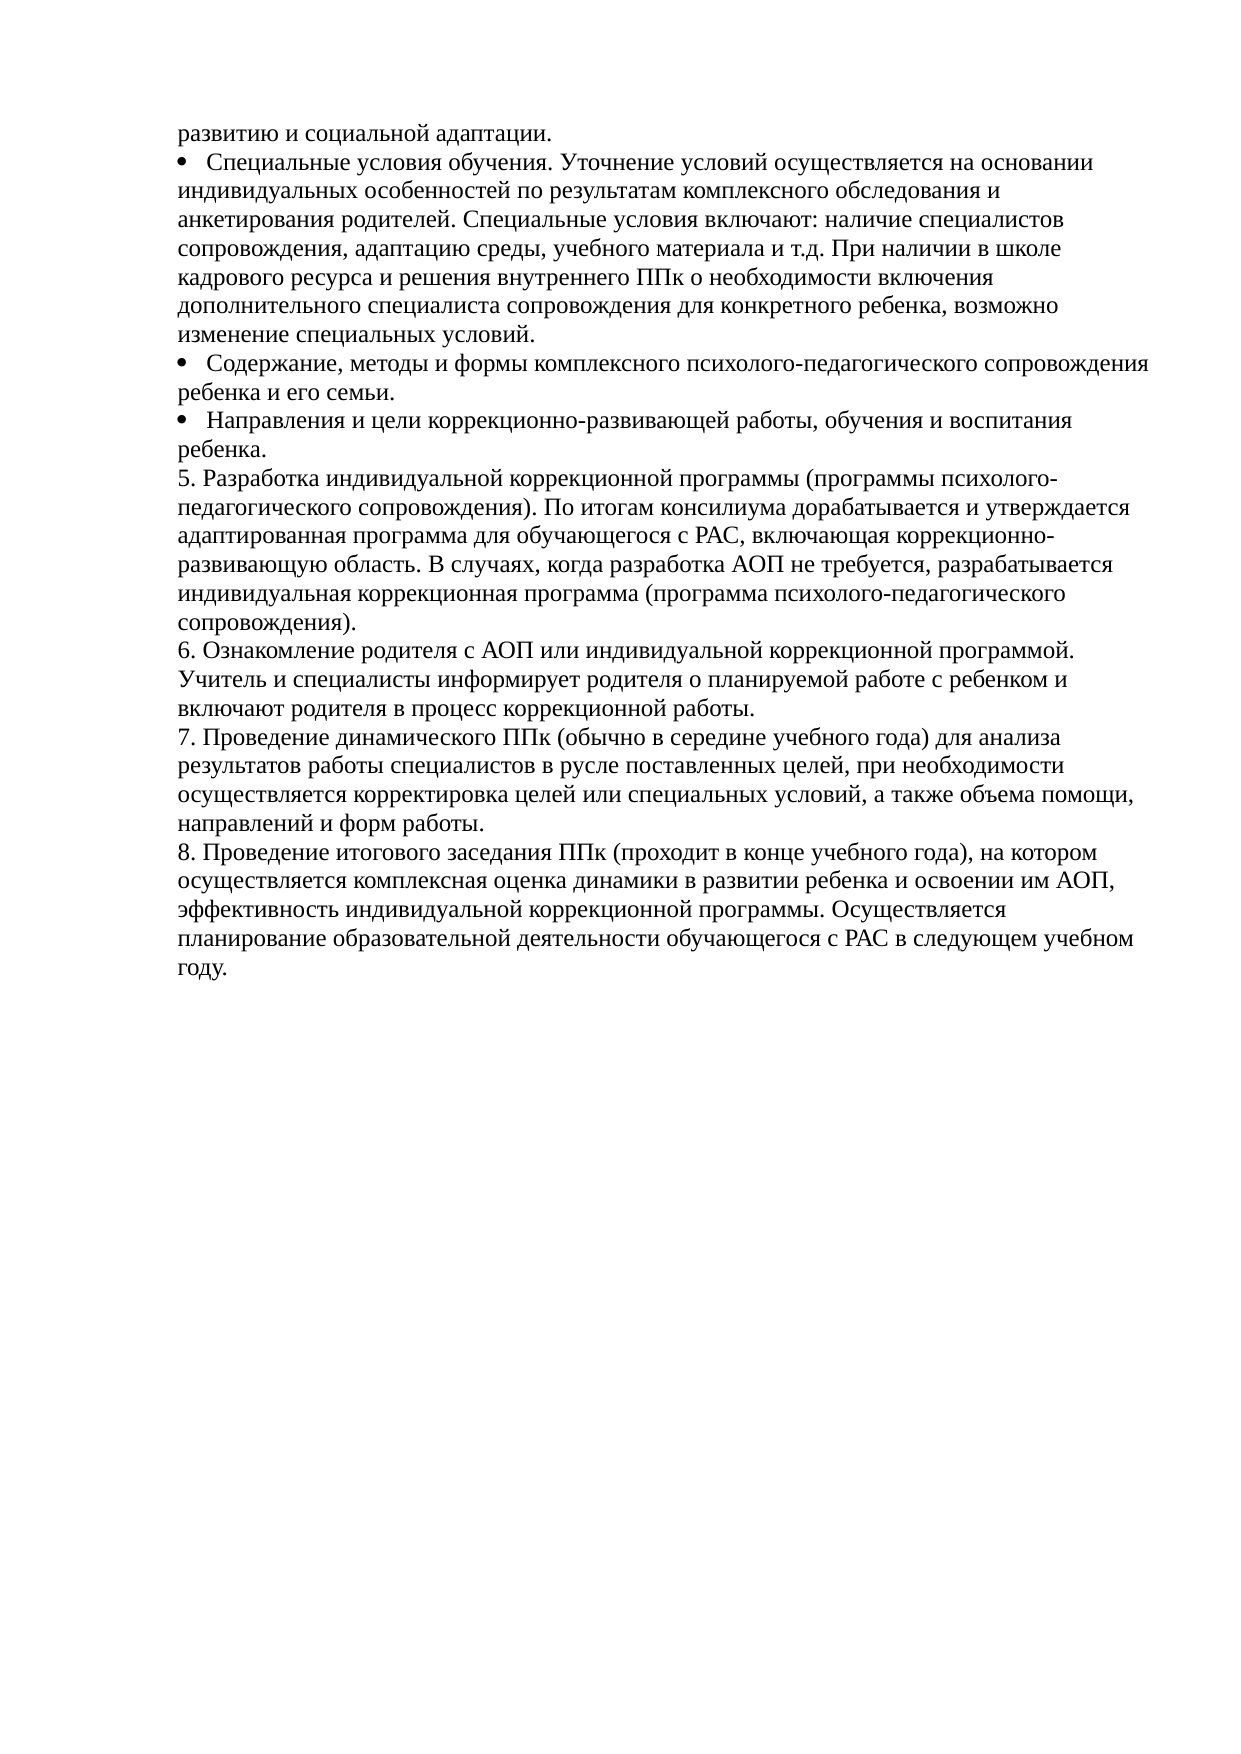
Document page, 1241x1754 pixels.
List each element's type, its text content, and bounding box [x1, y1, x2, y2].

text 8. Проведение итогового заседания ППк (проходит в конце учебного года), на котором осуществляется комплексная оценка динамики в развитии ребенка и освоении им АОП, эффективность индивидуальной коррекционной программы. Осуществляется планирование образовательной деятельности обучающегося с РАС в следующем учебном году. [177, 837, 1152, 981]
text Содержание, методы и формы комплексного психолого-педагогического сопровождения ребенка и его семьи. [177, 348, 1152, 406]
text 6. Ознакомление родителя с АОП или индивидуальной коррекционной программой. Учитель и специалисты информирует родителя о планируемой работе с ребенком и включают родителя в процесс коррекционной работы. [177, 636, 1152, 722]
text 7. Проведение динамического ППк (обычно в середине учебного года) для анализа результатов работы специалистов в русле поставленных целей, при необходимости осуществляется корректировка целей или специальных условий, а также объема помощи, направлений и форм работы. [177, 722, 1152, 837]
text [177, 118, 1152, 147]
text Специальные условия обучения. Уточнение условий осуществляется на основании индивидуальных особенностей по результатам комплексного обследования и анкетирования родителей. Специальные условия включают: наличие специалистов сопровождения, адаптацию среды, учебного материала и т.д. При наличии в школе кадрового ресурса и решения внутреннего ППк о необходимости включения дополнительного специалиста сопровождения для конкретного ребенка, возможно изменение специальных условий. [177, 147, 1152, 348]
text 5. Разработка индивидуальной коррекционной программы (программы психолого-педагогического сопровождения). По итогам консилиума дорабатывается и утверждается адаптированная программа для обучающегося с РАС, включающая коррекционно-развивающую область. В случаях, когда разработка АОП не требуется, разрабатывается индивидуальная коррекционная программа (программа психолого-педагогического сопровождения). [177, 463, 1152, 636]
text Направления и цели коррекционно-развивающей работы, обучения и воспитания ребенка. [177, 406, 1152, 463]
